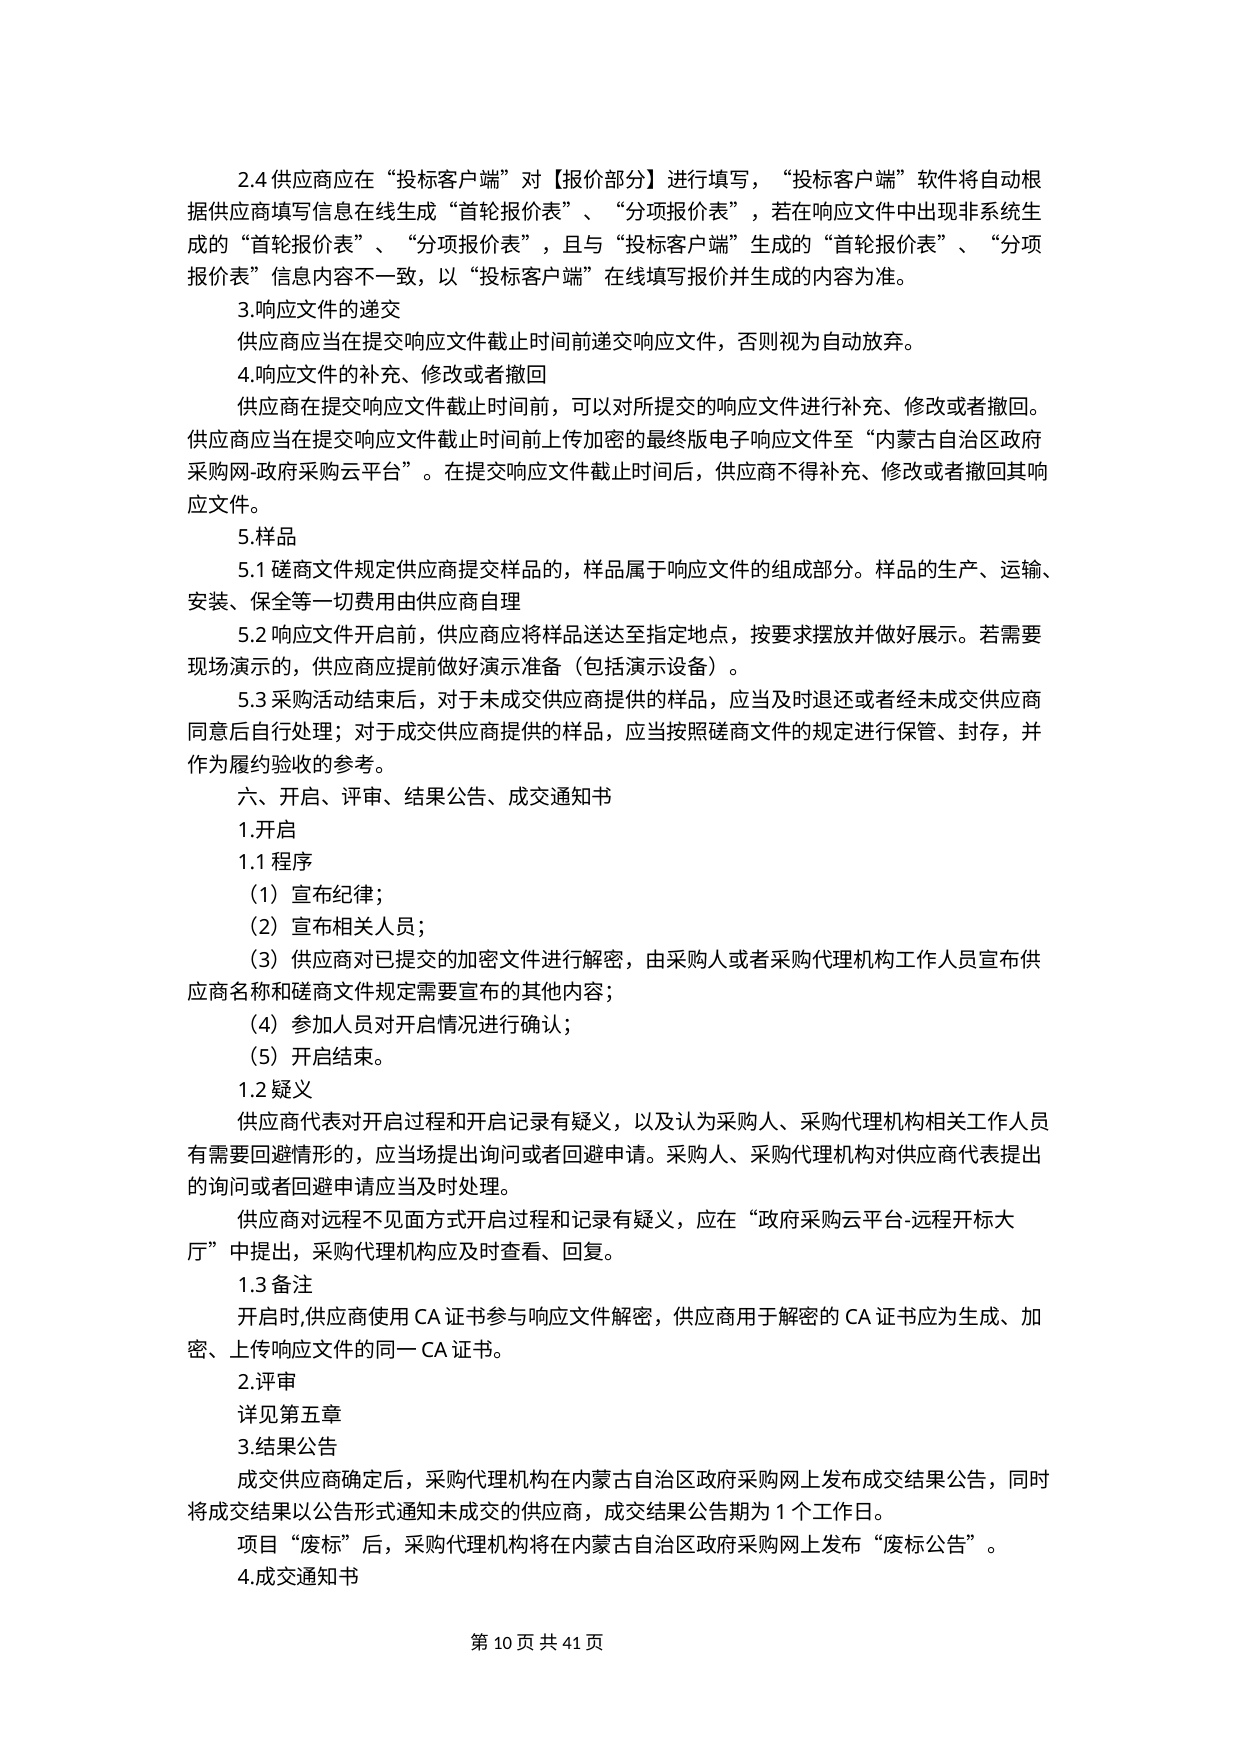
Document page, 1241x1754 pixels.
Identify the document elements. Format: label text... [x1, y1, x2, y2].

text 成交供应商确定后，采购代理机构在内蒙古自治区政府采购网上发布成交结果公告，同时将成交结果以公告形式通知未成交的供应商，成交结果公告期为1个工作日。 [187, 1462, 1053, 1527]
text 1.1程序 [187, 844, 1053, 877]
text 供应商代表对开启过程和开启记录有疑义，以及认为采购人、采购代理机构相关工作人员有需要回避情形的，应当场提出询问或者回避申请。采购人、采购代理机构对供应商代表提出的询问或者回避申请应当及时处理。 [187, 1104, 1053, 1202]
text 5.2响应文件开启前，供应商应将样品送达至指定地点，按要求摆放并做好展示。若需要现场演示的，供应商应提前做好演示准备（包括演示设备）。 [187, 617, 1053, 682]
text 5.3采购活动结束后，对于未成交供应商提供的样品，应当及时退还或者经未成交供应商同意后自行处理；对于成交供应商提供的样品，应当按照磋商文件的规定进行保管、封存，并作为履约验收的参考。 [187, 682, 1053, 779]
text （5）开启结束。 [187, 1039, 1053, 1072]
text 4.成交通知书 [187, 1559, 1053, 1592]
text 5.样品 [187, 519, 1053, 552]
text 1.3备注 [187, 1267, 1053, 1299]
text 2.4供应商应在“投标客户端”对【报价部分】进行填写，“投标客户端”软件将自动根据供应商填写信息在线生成“首轮报价表”、“分项报价表”，若在响应文件中出现非系统生成的“首轮报价表”、“分项报价表”，且与“投标客户端”生成的“首轮报价表”、“分项报价表”信息内容不一致，以“投标客户端”在线填写报价并生成的内容为准。 [187, 162, 1053, 292]
text 5.1磋商文件规定供应商提交样品的，样品属于响应文件的组成部分。样品的生产、运输、安装、保全等一切费用由供应商自理 [187, 552, 1053, 617]
text 供应商对远程不见面方式开启过程和记录有疑义，应在“政府采购云平台-远程开标大厅”中提出，采购代理机构应及时查看、回复。 [187, 1202, 1053, 1267]
text （1）宣布纪律； [187, 877, 1053, 909]
text 4.响应文件的补充、修改或者撤回 [187, 357, 1053, 389]
text 1.2疑义 [187, 1072, 1053, 1104]
text 详见第五章 [187, 1397, 1053, 1429]
text 3.响应文件的递交 [187, 292, 1053, 324]
text 供应商在提交响应文件截止时间前，可以对所提交的响应文件进行补充、修改或者撤回。供应商应当在提交响应文件截止时间前上传加密的最终版电子响应文件至“内蒙古自治区政府采购网-政府采购云平台”。在提交响应文件截止时间后，供应商不得补充、修改或者撤回其响应文件。 [187, 389, 1053, 519]
text 2.评审 [187, 1364, 1053, 1397]
text 开启时,供应商使用CA证书参与响应文件解密，供应商用于解密的CA证书应为生成、加密、上传响应文件的同一CA证书。 [187, 1299, 1053, 1364]
text 1.开启 [187, 812, 1053, 844]
text 3.结果公告 [187, 1429, 1053, 1462]
text 供应商应当在提交响应文件截止时间前递交响应文件，否则视为自动放弃。 [187, 324, 1053, 357]
text （3）供应商对已提交的加密文件进行解密，由采购人或者采购代理机构工作人员宣布供应商名称和磋商文件规定需要宣布的其他内容； [187, 942, 1053, 1007]
text 项目“废标”后，采购代理机构将在内蒙古自治区政府采购网上发布“废标公告”。 [187, 1527, 1053, 1559]
text （2）宣布相关人员； [187, 909, 1053, 942]
text （4）参加人员对开启情况进行确认； [187, 1007, 1053, 1039]
text 六、开启、评审、结果公告、成交通知书 [187, 779, 1053, 812]
